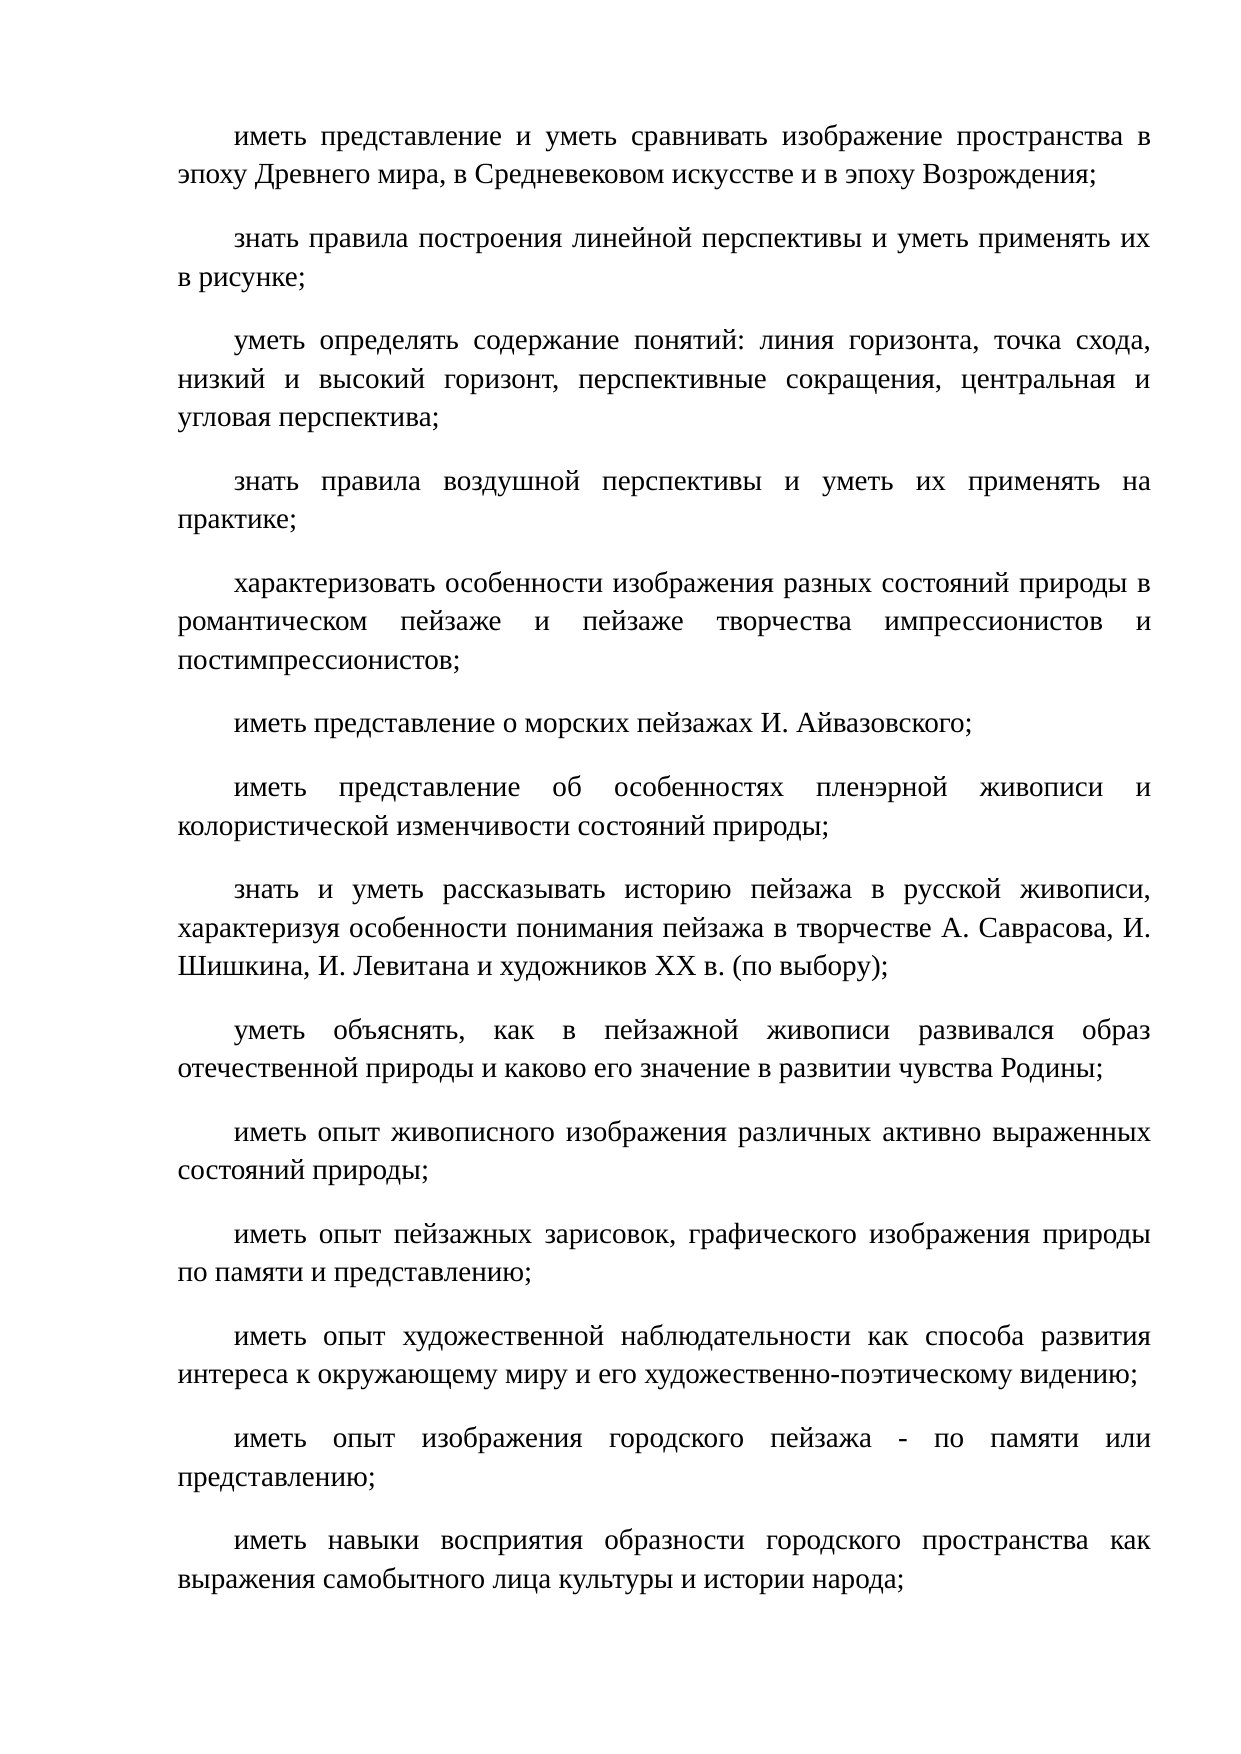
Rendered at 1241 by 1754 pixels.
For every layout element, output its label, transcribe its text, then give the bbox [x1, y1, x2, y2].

text иметь опыт живописного изображения различных активно выраженных состояний природы; [177, 1114, 1152, 1186]
text иметь опыт изображения городского пейзажа - по памяти или представлению; [177, 1420, 1152, 1492]
text знать и уметь рассказывать историю пейзажа в русской живописи, характеризуя особенности понимания пейзажа в творчестве А. Саврасова, И. Шишкина, И. Левитана и художников XX в. (по выбору); [177, 871, 1152, 982]
text иметь представление и уметь сравнивать изображение пространства в эпоху Древнего мира, в Средневековом искусстве и в эпоху Возрождения; [177, 118, 1152, 190]
text иметь представление об особенностях пленэрной живописи и колористической изменчивости состояний природы; [177, 769, 1152, 841]
text уметь определять содержание понятий: линия горизонта, точка схода, низкий и высокий горизонт, перспективные сокращения, центральная и угловая перспектива; [177, 322, 1152, 433]
text иметь опыт художественной наблюдательности как способа развития интереса к окружающему миру и его художественно-поэтическому видению; [177, 1318, 1152, 1390]
text знать правила построения линейной перспективы и уметь применять их в рисунке; [177, 220, 1152, 292]
text характеризовать особенности изображения разных состояний природы в романтическом пейзаже и пейзаже творчества импрессионистов и постимпрессионистов; [177, 565, 1152, 676]
text иметь представление о морских пейзажах И. Айвазовского; [177, 706, 1152, 739]
text иметь опыт пейзажных зарисовок, графического изображения природы по памяти и представлению; [177, 1216, 1152, 1288]
text иметь навыки восприятия образности городского пространства как выражения самобытного лица культуры и истории народа; [177, 1522, 1152, 1594]
text знать правила воздушной перспективы и уметь их применять на практике; [177, 463, 1152, 535]
text уметь объяснять, как в пейзажной живописи развивался образ отечественной природы и каково его значение в развитии чувства Родины; [177, 1012, 1152, 1084]
